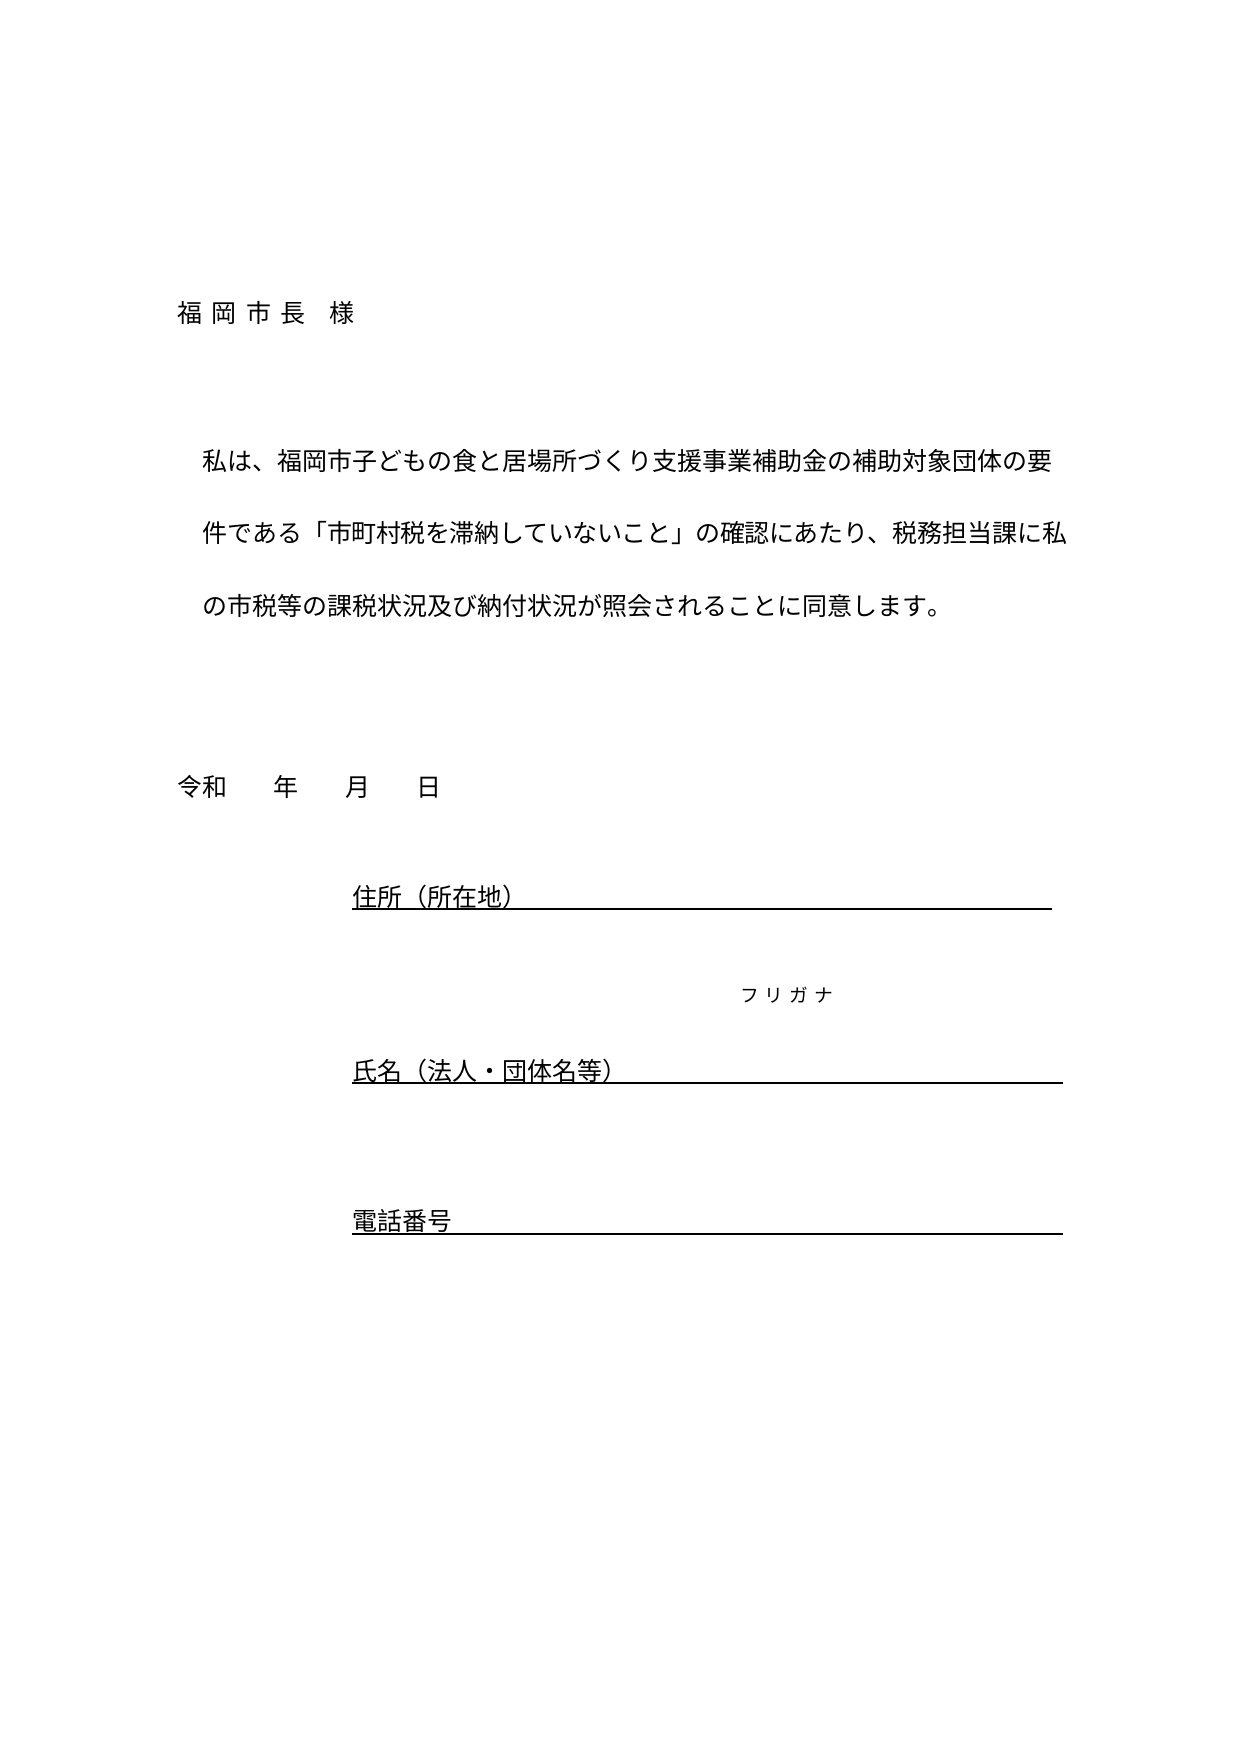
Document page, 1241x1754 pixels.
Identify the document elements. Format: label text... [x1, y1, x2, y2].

text 氏名（法人・団体名等） [352, 1051, 1076, 1087]
text 福 岡 市 ⾧ 様 [177, 293, 1076, 329]
text 令和 年 月 日 [177, 769, 1076, 803]
text フリガナ [740, 980, 1076, 1007]
text 住所（所在地） [352, 879, 1076, 913]
text 私は、福岡市子どもの食と居場所づくり支援事業補助金の補助対象団体の要件である「市町村税を滞納していないこと」の確認にあたり、税務担当課に私の市税等の課税状況及び納付状況が照会されることに同意します。 [202, 441, 1076, 622]
text 電話番号 [352, 1204, 1076, 1238]
